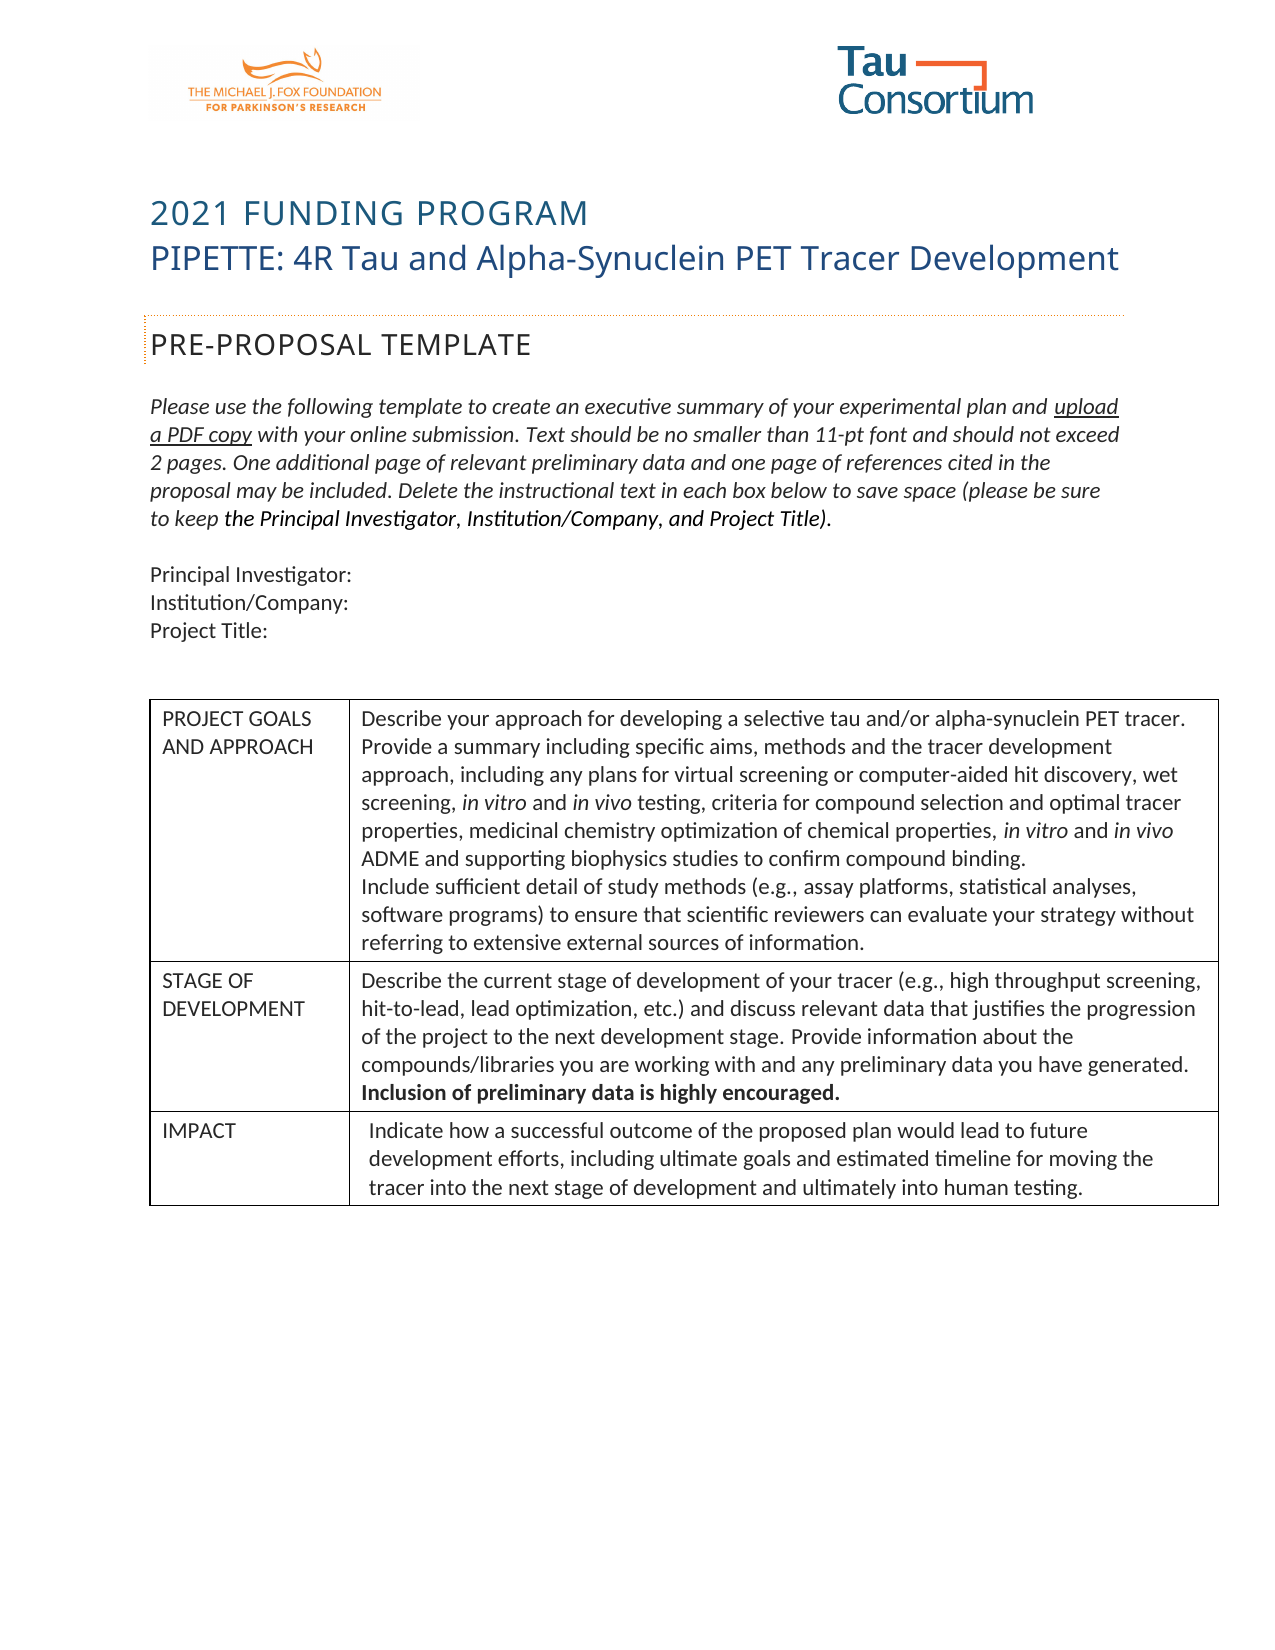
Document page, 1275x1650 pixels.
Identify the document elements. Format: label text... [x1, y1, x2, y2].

table_header PROJECT GOALS AND APPROACH [151, 700, 349, 961]
text Institution/Company: [150, 588, 1125, 616]
text Principal Investigator: [150, 560, 1125, 588]
picture [837, 46, 1033, 114]
text PIPETTE: 4R Tau and Alpha-Synuclein PET Tracer Development [150, 235, 1125, 281]
text Please use the following template to create an executive summary of your experimental plan and upload a PDF copy with your online submission. Text should be no smaller than 11-pt font and should not exceed 2 pages. One additional page of relevant preliminary data and one page of references cited in the proposal may be included. Delete the instructional text in each box below to save space (please be sure to keep the Principal Investigator, Institution/Company, and Project Title). [150, 392, 1125, 532]
table_cell IMPACT [151, 1112, 349, 1205]
text 2021 FUNDING Program [150, 190, 1125, 235]
picture [148, 45, 421, 121]
table_header Describe your approach for developing a selective tau and/or alpha-synuclein PET tracer. Provide a summary including specific aims, methods and the tracer development approach, including any plans for virtual screening or computer-aided hit discovery, wet screening, in vitro and in vivo testing, criteria for compound selection and optimal tracer properties, medicinal chemistry optimization of chemical properties, in vitro and in vivo ADME and supporting biophysics studies to confirm compound binding. Include sufficient detail of study methods (e.g., assay platforms, statistical analyses, software programs) to ensure that scientific reviewers can evaluate your strategy without referring to extensive external sources of information. [350, 700, 1218, 961]
subtitle PRE-PROPOSAL template [144, 314, 1125, 364]
table_cell Indicate how a successful outcome of the proposed plan would lead to future development efforts, including ultimate goals and estimated timeline for moving the tracer into the next stage of development and ultimately into human testing. [350, 1112, 1218, 1205]
table_cell Describe the current stage of development of your tracer (e.g., high throughput screening, hit-to-lead, lead optimization, etc.) and discuss relevant data that justifies the progression of the project to the next development stage. Provide information about the compounds/libraries you are working with and any preliminary data you have generated. Inclusion of preliminary data is highly encouraged. [350, 962, 1218, 1111]
text Project Title: [150, 616, 1125, 644]
table_cell STAGE OF DEVELOPMENT [151, 962, 349, 1111]
